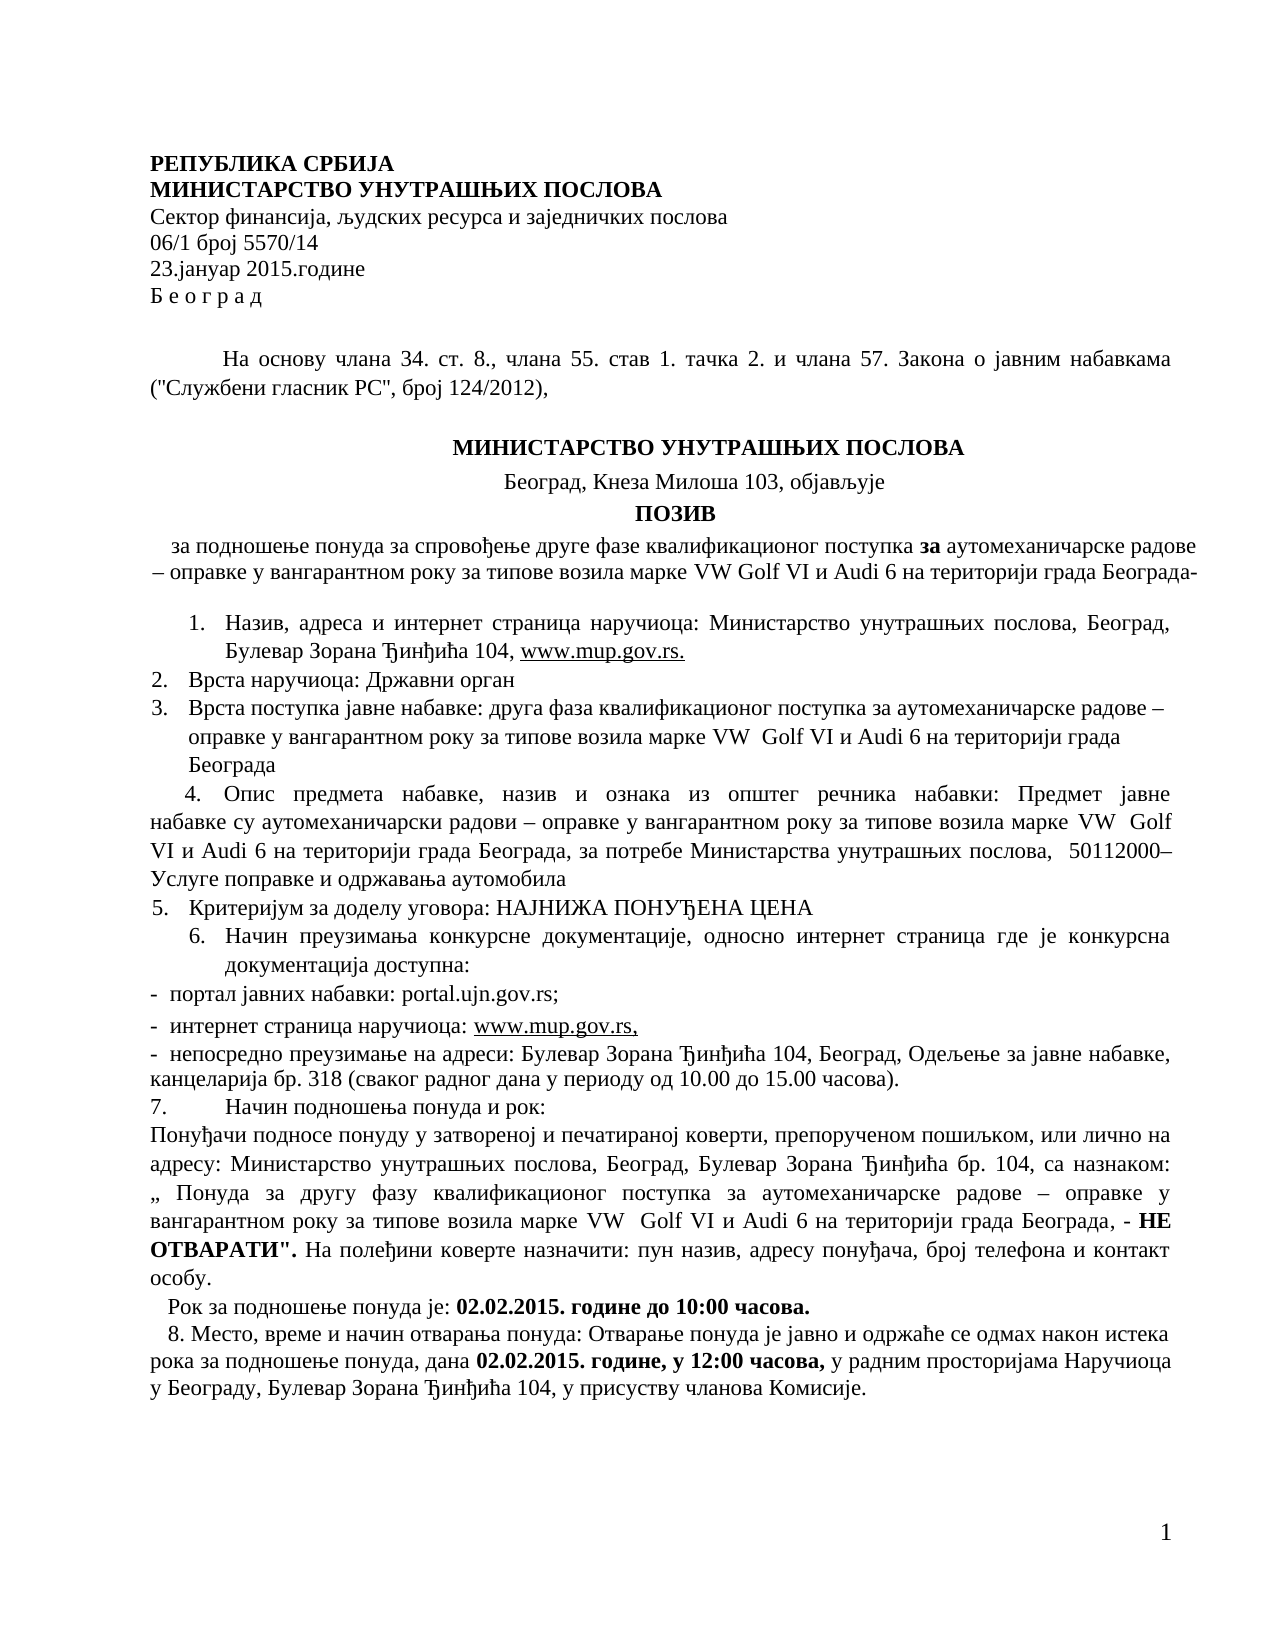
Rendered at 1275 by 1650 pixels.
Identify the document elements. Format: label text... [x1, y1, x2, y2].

list Назив, адреса и интернет страница наручиоца: Министарство унутрашњих послова, Београд, Булевар Зорана Ђинђића 104, www.mup.gov.rs. [188, 607, 1172, 664]
text РЕПУБЛИКА СРБИЈА [150, 150, 1172, 176]
text На основу чланa 34. ст. 8., члана 55. став 1. тачка 2. и члана 57. Закона о јавним набавкама (''Службени гласник РС'', број 124/2012), [150, 344, 1172, 401]
list непосредно преузимање на адреси: Булевар Зорана Ђинђића 104, Београд, Одељење за јавне набавке, канцеларија бр. 318 (сваког радног дана у периоду од 10.00 до 15.00 часова). [150, 1042, 1172, 1092]
text Сектор финансија, људских ресурса и заједничких послова [150, 203, 1172, 229]
list Начин преузимања конкурсне документације, односно интернет страница где је конкурсна документација доступна: [188, 921, 1172, 978]
list Врста наручиоца: Државни орган [151, 664, 1172, 693]
list портал јавних набавки: portal.ujn.gov.rs; [150, 978, 1172, 1007]
text Рок за подношење понуда је: 02.02.2015. године до 10:00 часова. [150, 1291, 1172, 1320]
text 23.jaнуар 2015.године [150, 255, 1172, 282]
text за подношење понуда за спровођење друге фазе квалификационог поступка за аутомеханичарске радове – оправке у вангарантном року за типове возила марке VW Golf VI и Audi 6 на територији града Београдa- [150, 532, 1200, 584]
list Критеријум за доделу уговора: НАЈНИЖА ПОНУЂЕНА ЦЕНА [152, 892, 1172, 921]
text МИНИСТАРСТВО УНУТРАШЊИХ ПОСЛОВА [217, 434, 1200, 460]
text Б е о г р а д [150, 282, 1172, 308]
text 4. Опис предмета набавке, назив и ознака из општег речника набавки: Предмет јавне набавке су аутомеханичарски радови – оправке у вангарантном року за типове возила марке VW Golf VI и Audi 6 на територији града Београда, за потребе Министарства унутрашњих послова, 50112000–Услуге поправке и одржавања аутомобила [150, 778, 1172, 892]
text ПОЗИВ [122, 500, 1172, 526]
text Београд, Кнеза Милоша 103, објављује [217, 468, 1172, 494]
text 06/1 број 5570/14 [150, 229, 1172, 255]
text МИНИСТАРСТВО УНУТРАШЊИХ ПОСЛОВА [150, 176, 1172, 203]
list Начин подношења понуда и рок: [150, 1092, 1172, 1120]
list Врста поступка јавне набавке: друга фаза квалификационог поступка за аутомеханичарске радове – оправке у вангарантном року за типове возила марке VW Golf VI и Audi 6 на територији града Београда [151, 693, 1172, 778]
text 8. Место, време и начин отварања понуда: Отварање понуда је јавно и одржаће се одмах након истека рока за подношење понуда, дана 02.02.2015. године, у 12:00 часова, у радним просторијама Наручиоца у Београду, Булевар Зорана Ђинђића 104, у присуству чланова Комисије. [150, 1320, 1172, 1401]
list интернет страница наручиоца: www.mup.gov.rs, [150, 1012, 1172, 1038]
text Понуђачи подносе понуду у затвореној и печатираној коверти, препорученом пошиљком, или лично на адресу: Министарство унутрашњих послова, Београд, Булевар Зорана Ђинђића бр. 104, са назнаком: „ Понуда за другу фазу квалификационог поступка за аутомеханичарске радове – оправке у вангарантном року за типове возила марке VW Golf VI и Audi 6 на територији града Београда, - НЕ ОТВАРАТИ". На полеђини коверте назначити: пун назив, адресу понуђача, број телефона и контакт особу. [150, 1120, 1172, 1291]
